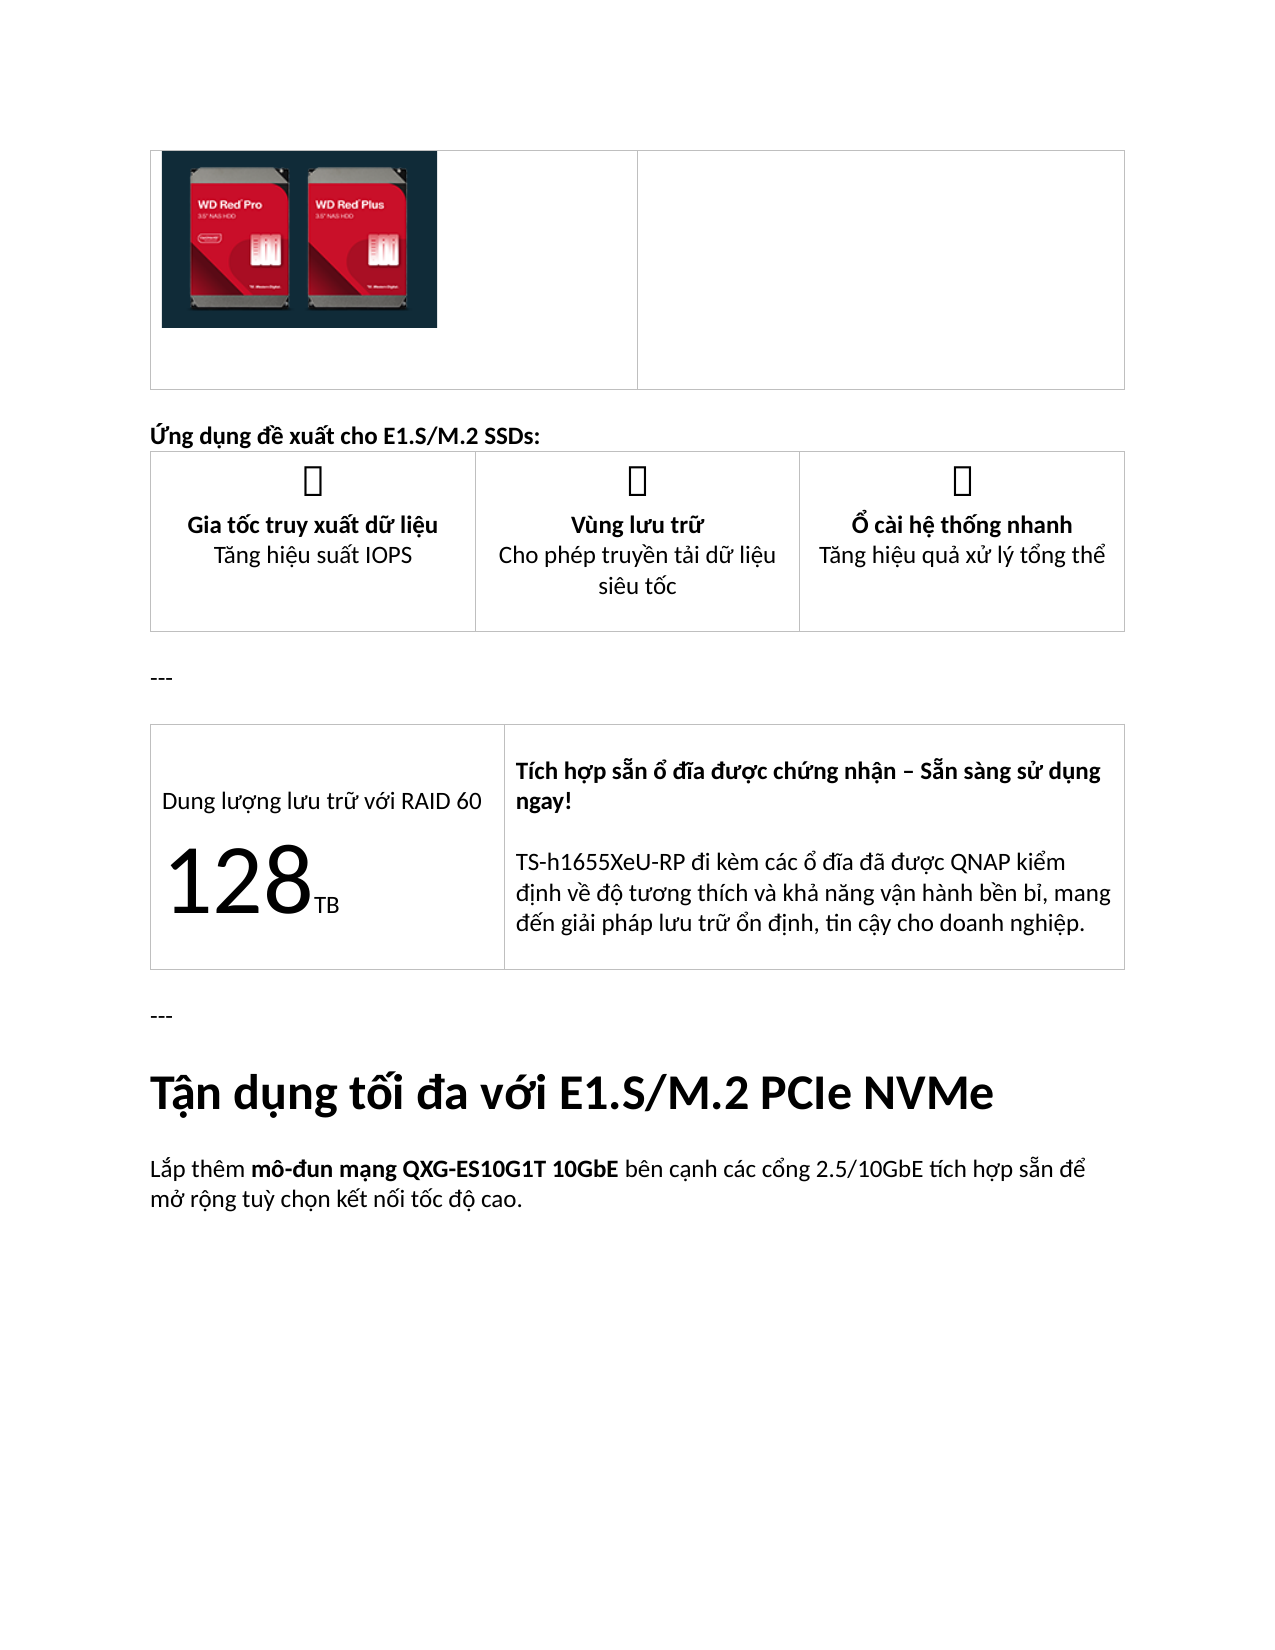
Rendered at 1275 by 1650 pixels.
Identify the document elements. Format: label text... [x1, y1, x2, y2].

picture [161, 151, 438, 328]
text --- [150, 662, 1125, 693]
table_header ✅ Ổ cài hệ thống nhanh Tăng hiệu quả xử lý tổng thể [800, 452, 1124, 631]
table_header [151, 151, 637, 389]
text Lắp thêm mô-đun mạng QXG-ES10G1T 10GbE bên cạnh các cổng 2.5/10GbE tích hợp sẵn để mở rộng tuỳ chọn kết nối tốc độ cao. [150, 1153, 1125, 1214]
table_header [638, 151, 1124, 389]
text Ứng dụng đề xuất cho E1.S/M.2 SSDs: [150, 420, 1125, 451]
table_header Tích hợp sẵn ổ đĩa được chứng nhận – Sẵn sàng sử dụng ngay! TS-h1655XeU-RP đi kèm các ổ đĩa đã được QNAP kiểm định về độ tương thích và khả năng vận hành bền bỉ, mang đến giải pháp lưu trữ ổn định, tin cậy cho doanh nghiệp. [505, 725, 1124, 969]
text Tận dụng tối đa với E1.S/M.2 PCIe NVMe [150, 1061, 1125, 1122]
table_header ✅ Gia tốc truy xuất dữ liệu Tăng hiệu suất IOPS [151, 452, 475, 631]
table_header ✅ Vùng lưu trữ Cho phép truyền tải dữ liệu siêu tốc [476, 452, 799, 631]
text --- [150, 1000, 1125, 1031]
table_header Dung lượng lưu trữ với RAID 60 128TB [151, 725, 504, 969]
